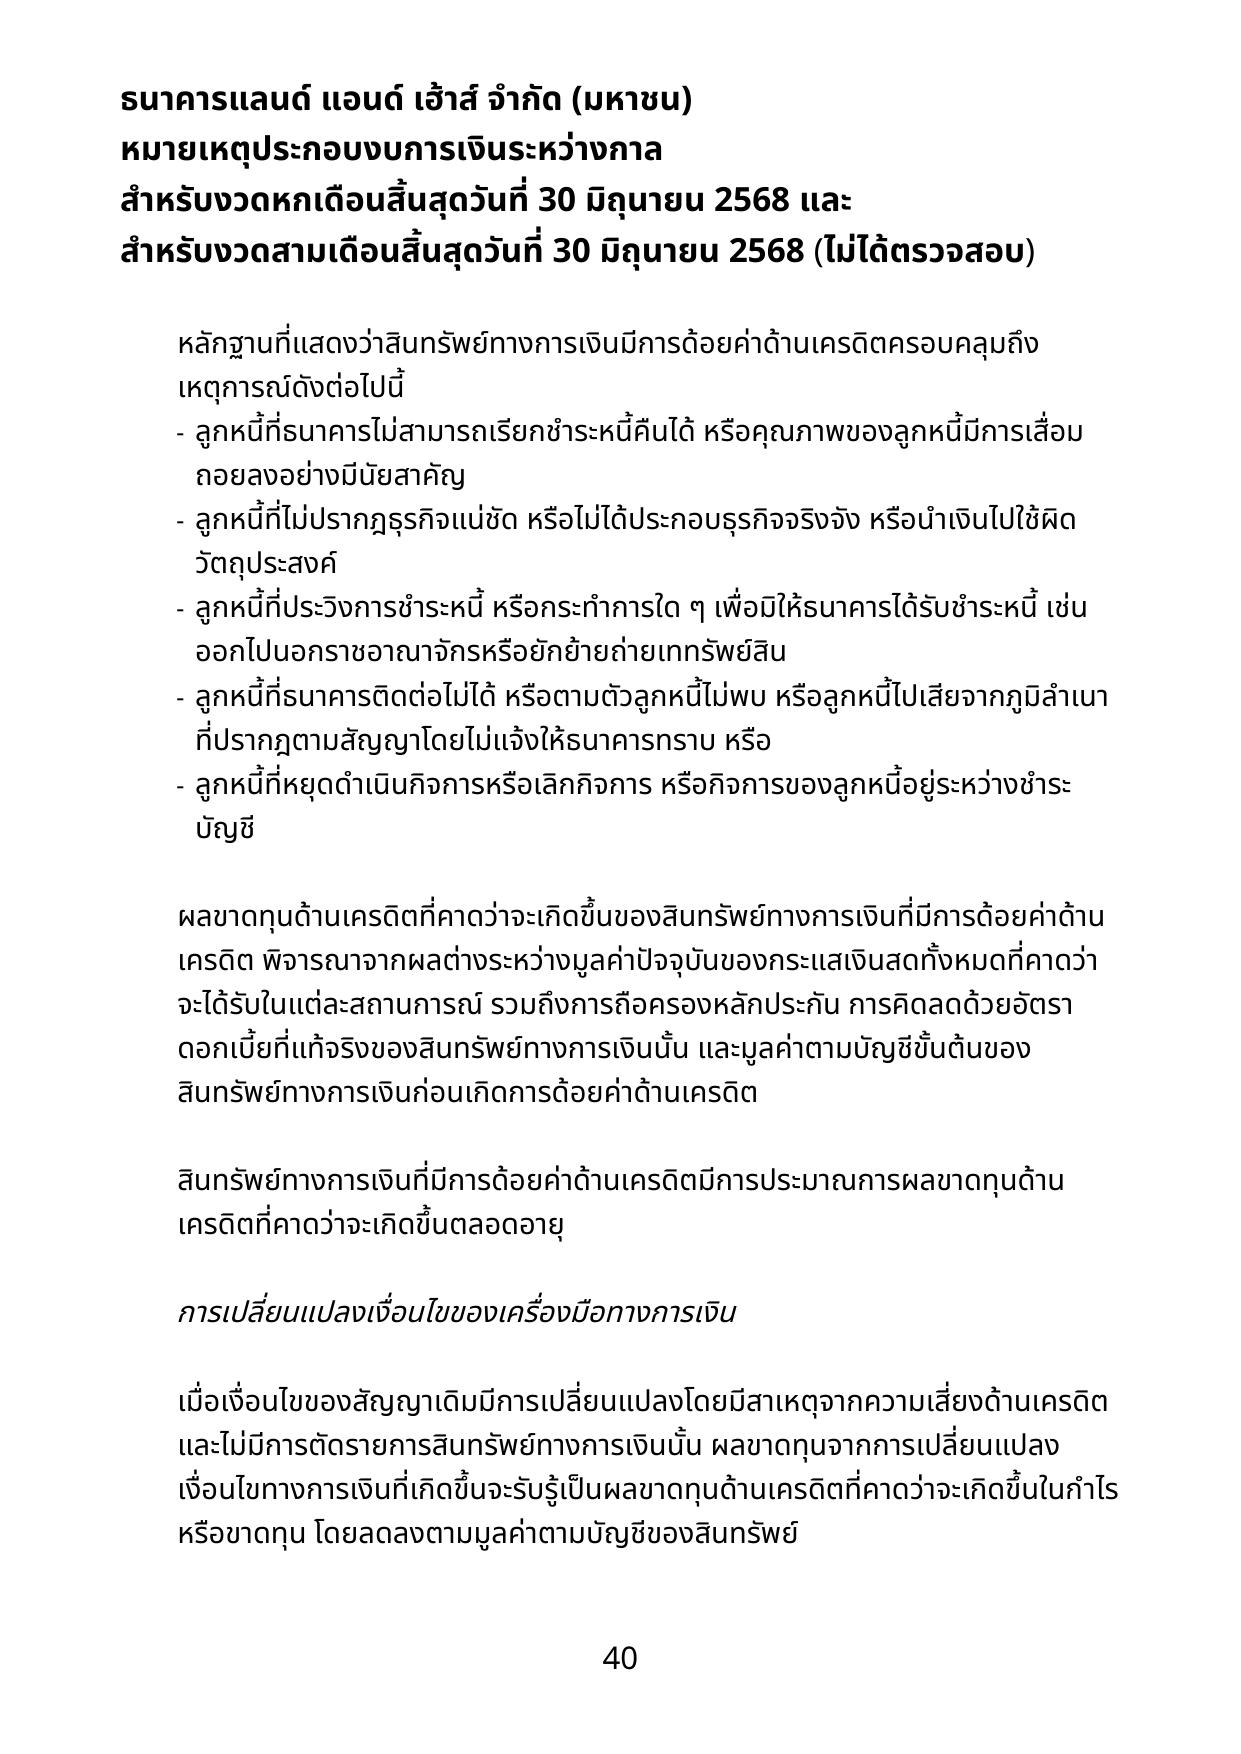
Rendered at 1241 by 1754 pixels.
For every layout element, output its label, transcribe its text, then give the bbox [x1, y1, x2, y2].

list ลูกหนี้ที่ไม่ปรากฎธุรกิจแน่ชัด หรือไม่ได้ประกอบธุรกิจจริงจัง หรือนำเงินไปใช้ผิดวัตถุประสงค์ [176, 499, 1113, 587]
text เมื่อเงื่อนไขของสัญญาเดิมมีการเปลี่ยนแปลงโดยมีสาเหตุจากความเสี่ยงด้านเครดิตและไม่มีการตัดรายการสินทรัพย์ทางการเงินนั้น ผลขาดทุนจากการเปลี่ยนแปลงเงื่อนไขทางการเงินที่เกิดขึ้นจะรับรู้เป็นผลขาดทุนด้านเครดิตที่คาดว่าจะเกิดขึ้นในกำไรหรือขาดทุน โดยลดลงตามมูลค่าตามบัญชีของสินทรัพย์ [177, 1380, 1120, 1556]
list ลูกหนี้ที่หยุดดำเนินกิจการหรือเลิกกิจการ หรือกิจการของลูกหนี้อยู่ระหว่างชำระบัญชี [176, 763, 1113, 851]
text การเปลี่ยนแปลงเงื่อนไขของเครื่องมือทางการเงิน [176, 1292, 1120, 1336]
text ผลขาดทุนด้านเครดิตที่คาดว่าจะเกิดขึ้นของสินทรัพย์ทางการเงินที่มีการด้อยค่าด้านเครดิต พิจารณาจากผลต่างระหว่างมูลค่าปัจจุบันของกระแสเงินสดทั้งหมดที่คาดว่าจะได้รับในแต่ละสถานการณ์ รวมถึงการถือครองหลักประกัน การคิดลดด้วยอัตราดอกเบี้ยที่แท้จริงของสินทรัพย์ทางการเงินนั้น และมูลค่าตามบัญชีขั้นต้นของสินทรัพย์ทางการเงินก่อนเกิดการด้อยค่าด้านเครดิต [177, 895, 1120, 1116]
text หลักฐานที่แสดงว่าสินทรัพย์ทางการเงินมีการด้อยค่าด้านเครดิตครอบคลุมถึงเหตุการณ์ดังต่อไปนี้ [177, 322, 1120, 411]
list ลูกหนี้ที่ธนาคารไม่สามารถเรียกชำระหนี้คืนได้ หรือคุณภาพของลูกหนี้มีการเสื่อมถอยลงอย่างมีนัยสาคัญ [176, 411, 1113, 499]
list ลูกหนี้ที่ประวิงการชำระหนี้ หรือกระทำการใด ๆ เพื่อมิให้ธนาคารได้รับชำระหนี้ เช่น ออกไปนอกราชอาณาจักรหรือยักย้ายถ่ายเททรัพย์สิน [176, 587, 1113, 675]
list ลูกหนี้ที่ธนาคารติดต่อไม่ได้ หรือตามตัวลูกหนี้ไม่พบ หรือลูกหนี้ไปเสียจากภูมิลำเนาที่ปรากฎตามสัญญาโดยไม่แจ้งให้ธนาคารทราบ หรือ [176, 675, 1113, 763]
text สินทรัพย์ทางการเงินที่มีการด้อยค่าด้านเครดิตมีการประมาณการผลขาดทุนด้านเครดิตที่คาดว่าจะเกิดขึ้นตลอดอายุ [177, 1160, 1120, 1248]
